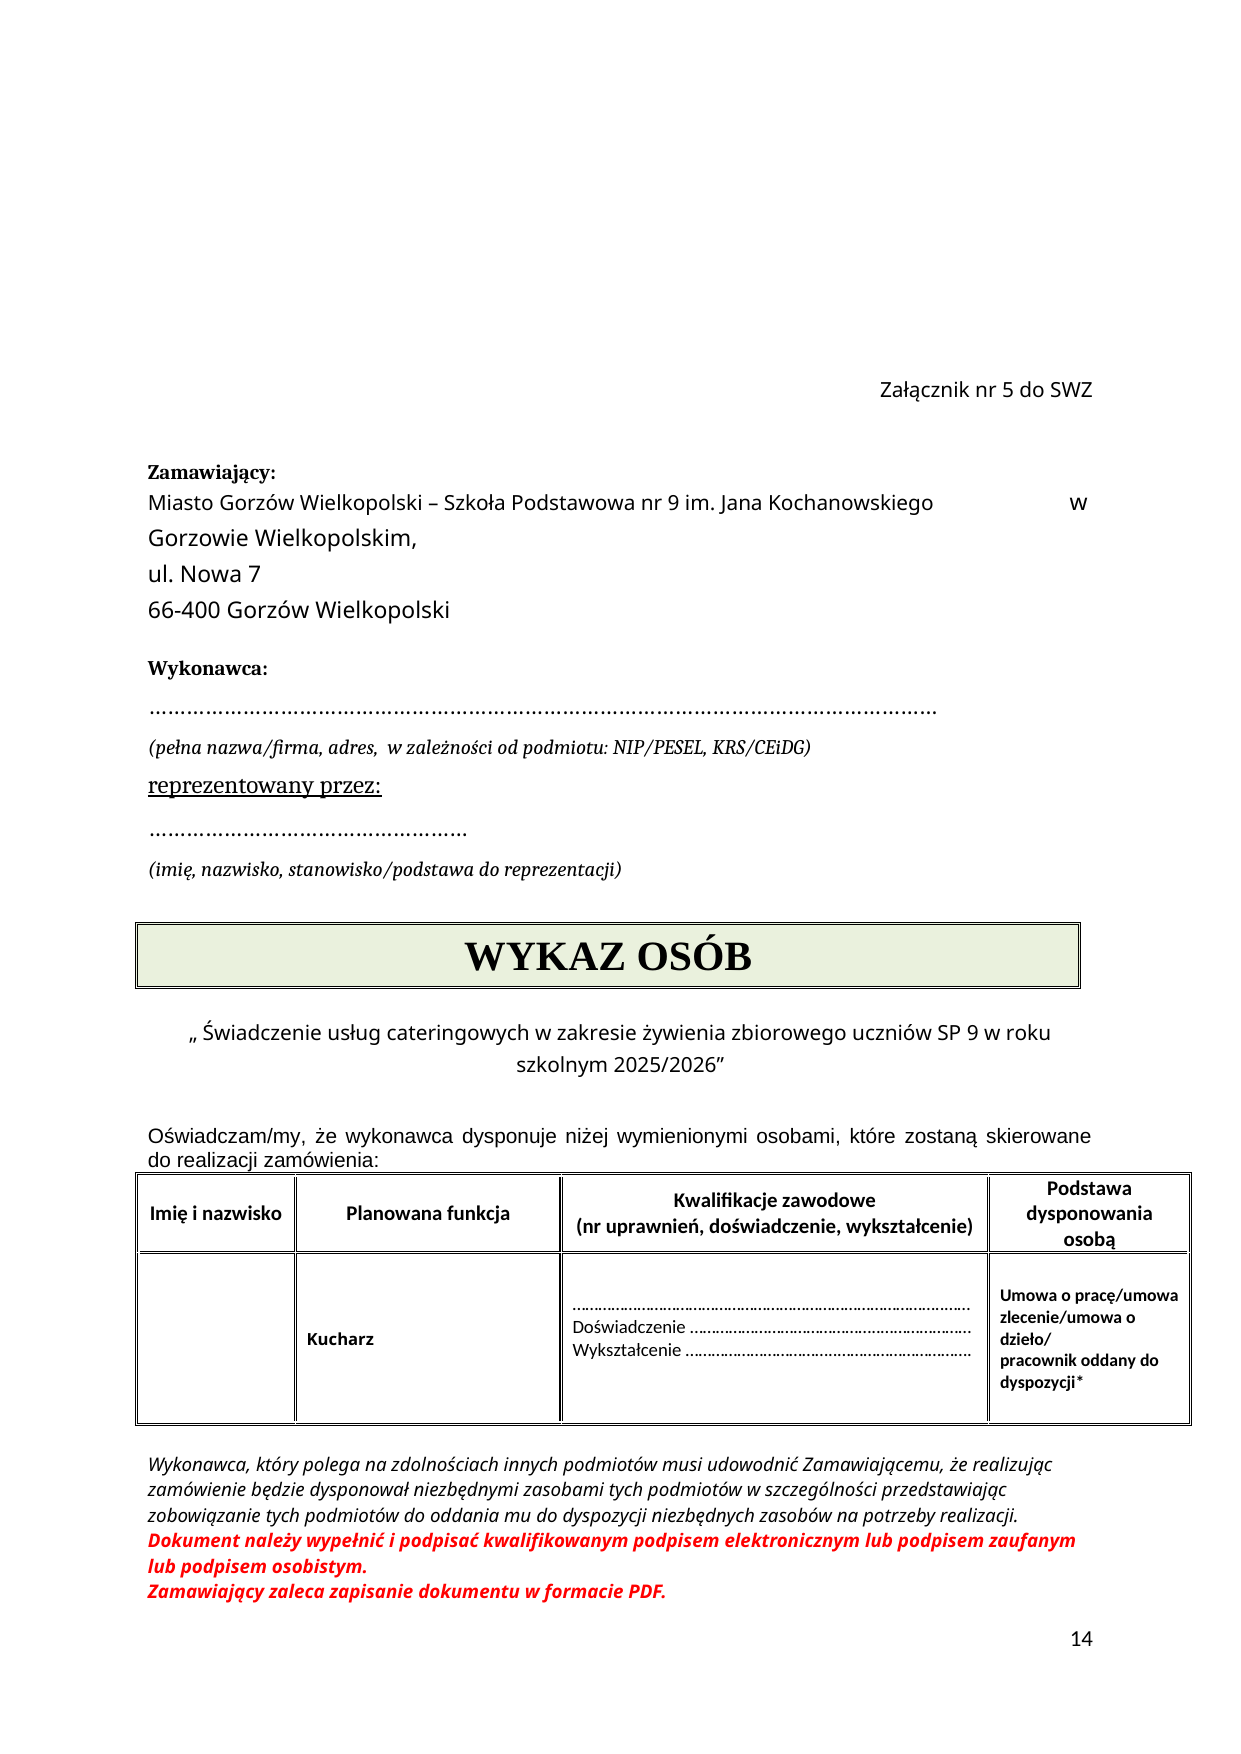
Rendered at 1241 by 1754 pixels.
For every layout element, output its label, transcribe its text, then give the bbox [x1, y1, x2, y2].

text Miasto Gorzów Wielkopolski – Szkoła Podstawowa nr 9 im. Jana Kochanowskiego w Gorzowie Wielkopolskim, [148, 486, 1093, 553]
text Zamawiający: [148, 460, 1093, 484]
table_cell …………………………………………………………………………..…… Doświadczenie ……………………………………..………………… Wykształcenie ……………………………..…………………………. [561, 1254, 988, 1423]
text ul. Nowa 7 [148, 558, 1093, 589]
table_cell [136, 1251, 295, 1423]
text 66-400 Gorzów Wielkopolski [148, 594, 1093, 625]
table_cell Umowa o pracę/umowa zlecenie/umowa o dzieło/ pracownik oddany do dyspozycji* [989, 1251, 1190, 1423]
table_header Podstawa dysponowania osobą [989, 1175, 1189, 1251]
table_header Planowana funkcja [295, 1175, 561, 1251]
text reprezentowany przez: [148, 771, 1093, 800]
text „ Świadczenie usług cateringowych w zakresie żywienia zbiorowego uczniów SP 9 w roku szkolnym 2025/2026” [148, 1018, 1093, 1079]
text (pełna nazwa/firma, adres, w zależności od podmiotu: NIP/PESEL, KRS/CEiDG) [148, 735, 1081, 759]
text Zamawiający zaleca zapisanie dokumentu w formacie PDF. [148, 1579, 1093, 1604]
text Dokument należy wypełnić i podpisać kwalifikowanym podpisem elektronicznym lub podpisem zaufanym lub podpisem osobistym. [148, 1528, 1093, 1579]
text Wykonawca, który polega na zdolnościach innych podmiotów musi udowodnić Zamawiającemu, że realizując zamówienie będzie dysponował niezbędnymi zasobami tych podmiotów w szczególności przedstawiając zobowiązanie tych podmiotów do oddania mu do dyspozycji niezbędnych zasobów na potrzeby realizacji. [148, 1451, 1093, 1528]
table_header Imię i nazwisko [138, 1175, 295, 1251]
text Załącznik nr 5 do SWZ [207, 375, 1093, 403]
text …………………………………………… [148, 814, 472, 843]
table_header WYKAZ OSÓB [138, 925, 1078, 986]
table_cell Kucharz [295, 1254, 561, 1423]
text (imię, nazwisko, stanowisko/podstawa do reprezentacji) [148, 857, 1096, 881]
text Oświadczam/my, że wykonawca dysponuje niżej wymienionymi osobami, które zostaną skierowane do realizacji zamówienia: [148, 1124, 1093, 1172]
text ……………………………………………………………………………………………………………… [148, 692, 1081, 721]
text Wykonawca: [148, 656, 1093, 680]
table_header Kwalifikacje zawodowe (nr uprawnień, doświadczenie, wykształcenie) [561, 1175, 988, 1251]
